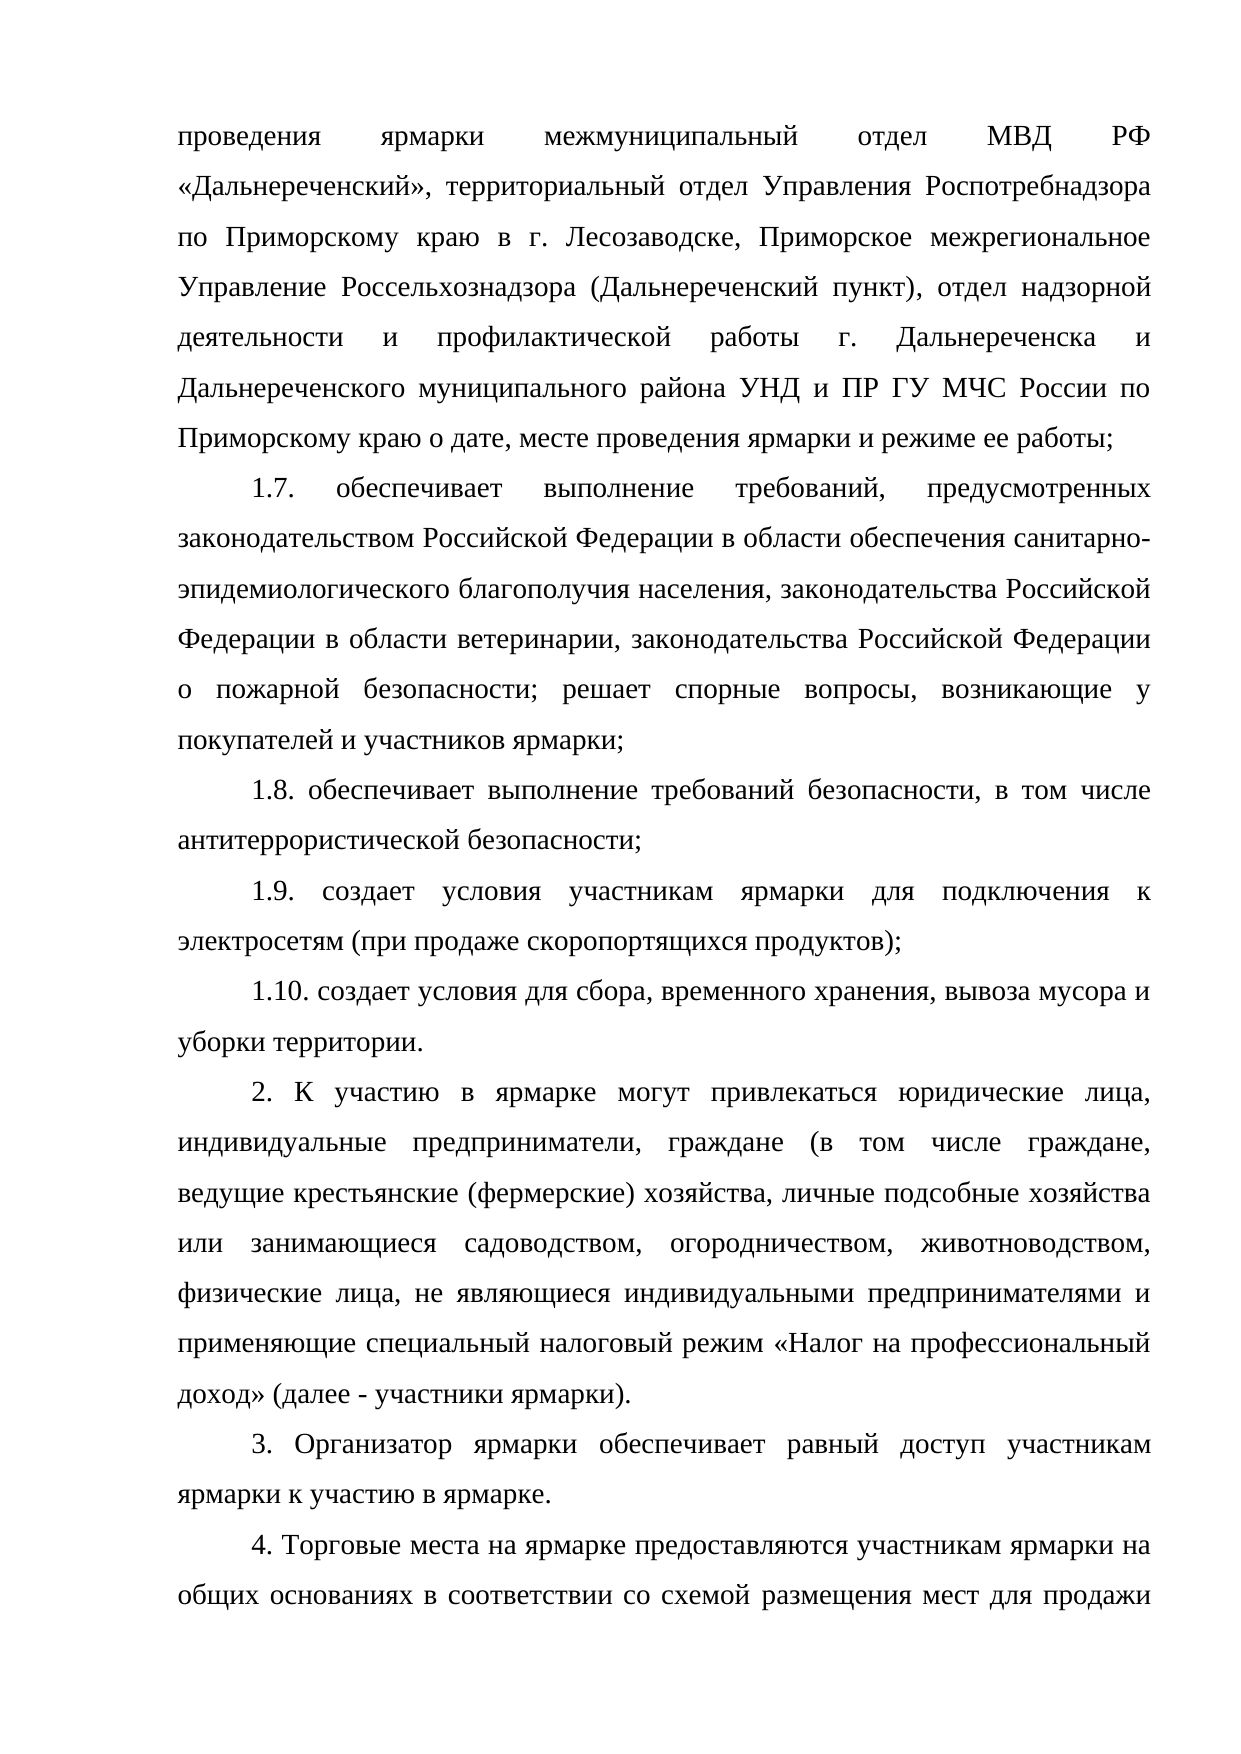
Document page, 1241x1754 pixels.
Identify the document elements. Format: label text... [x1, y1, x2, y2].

text 2. К участию в ярмарке могут привлекаться юридические лица, индивидуальные предприниматели, граждане (в том числе граждане, ведущие крестьянские (фермерские) хозяйства, личные подсобные хозяйства или занимающиеся садоводством, огородничеством, животноводством, физические лица, не являющиеся индивидуальными предпринимателями и применяющие специальный налоговый режим «Налог на профессиональный доход» (далее - участники ярмарки). [177, 1074, 1152, 1409]
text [177, 118, 1152, 453]
text 1.8. обеспечивает выполнение требований безопасности, в том числе антитеррористической безопасности; [177, 772, 1152, 856]
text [177, 1527, 1152, 1611]
text 1.7. обеспечивает выполнение требований, предусмотренных законодательством Российской Федерации в области обеспечения санитарно-эпидемиологического благополучия населения, законодательства Российской Федерации в области ветеринарии, законодательства Российской Федерации о пожарной безопасности; решает спорные вопросы, возникающие у покупателей и участников ярмарки; [177, 470, 1152, 755]
text 3. Организатор ярмарки обеспечивает равный доступ участникам ярмарки к участию в ярмарке. [177, 1426, 1152, 1510]
text 1.9. создает условия участникам ярмарки для подключения к электросетям (при продаже скоропортящихся продуктов); [177, 873, 1152, 957]
text 1.10. создает условия для сбора, временного хранения, вывоза мусора и уборки территории. [177, 973, 1152, 1057]
